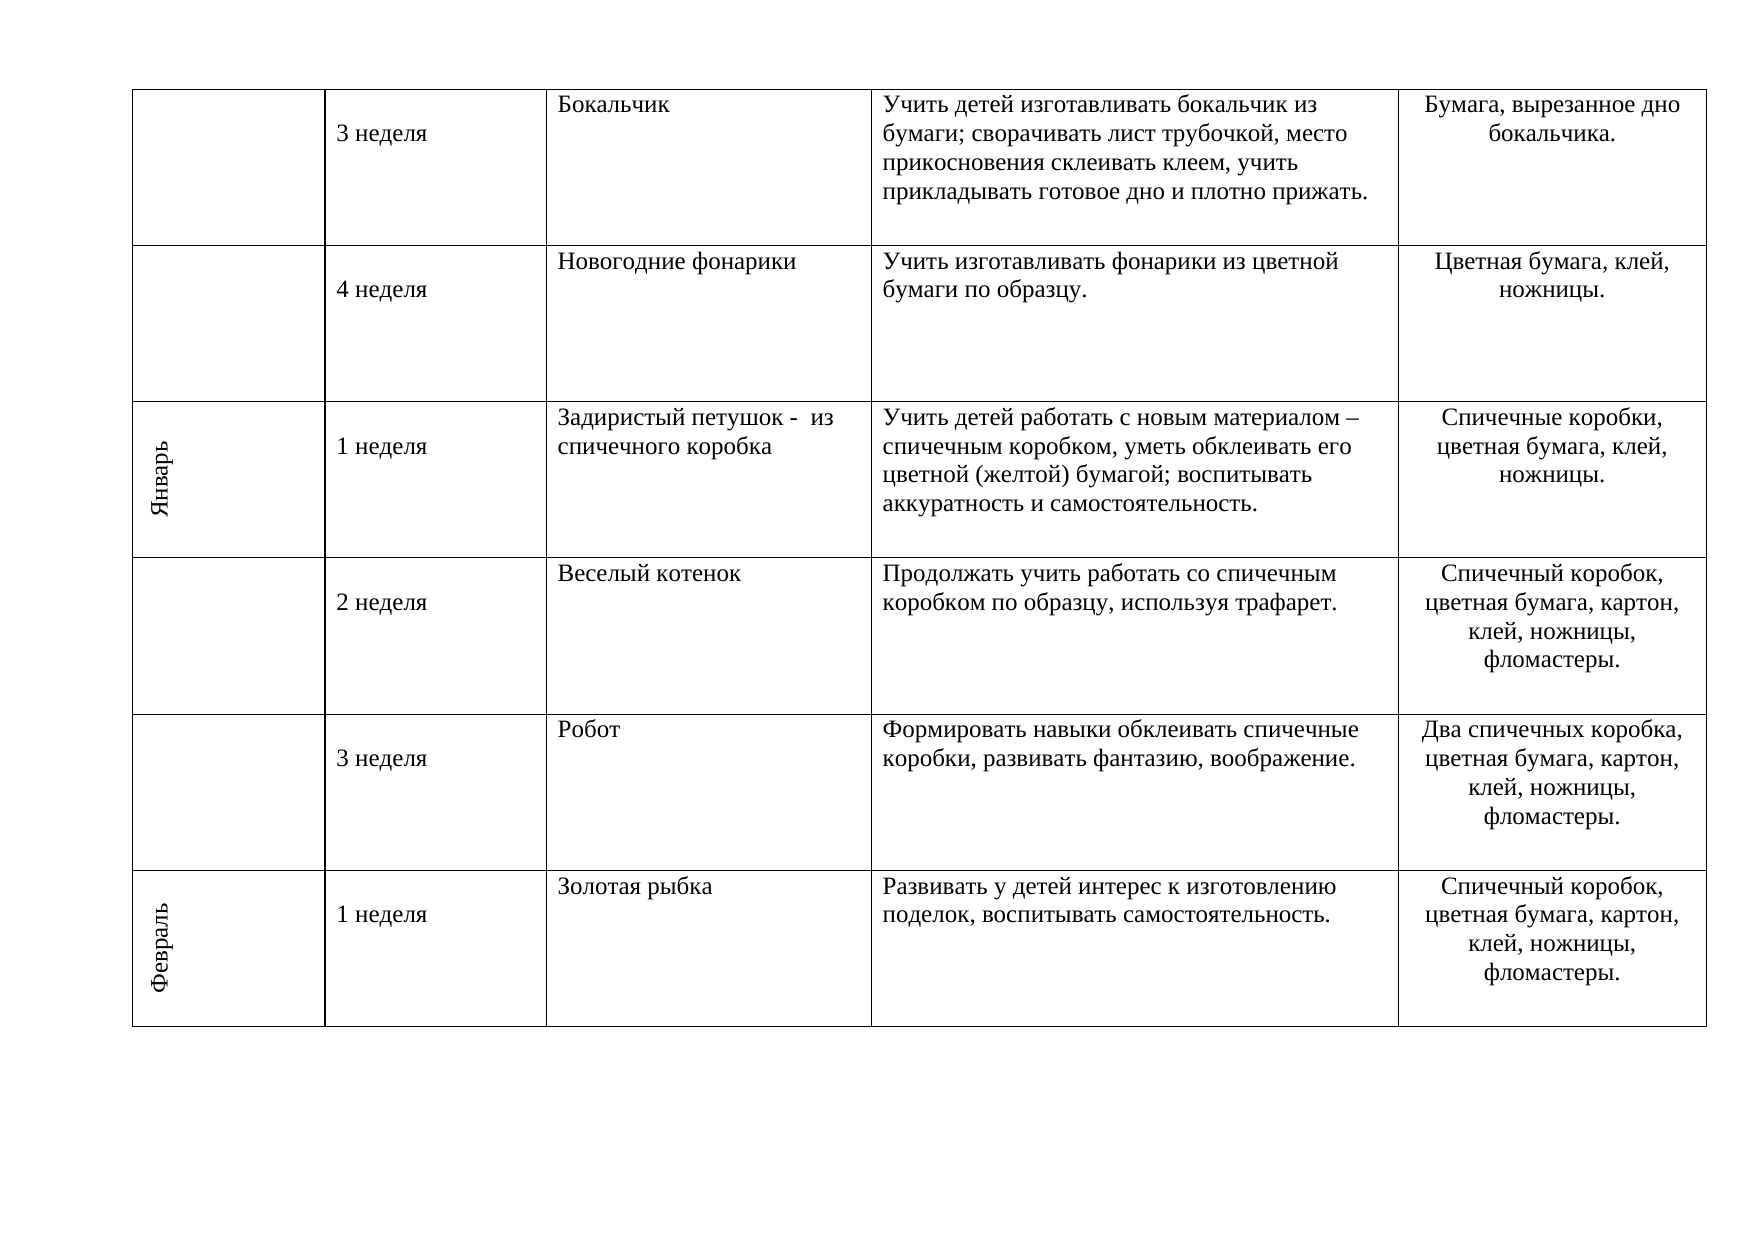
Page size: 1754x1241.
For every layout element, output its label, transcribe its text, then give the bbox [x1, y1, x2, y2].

table_cell Веселый котенок [547, 558, 871, 713]
table_cell 1 неделя [326, 871, 546, 1026]
table_cell Февраль [133, 871, 324, 1026]
table_cell Январь [133, 402, 324, 557]
table_cell Два спичечных коробка, цветная бумага, картон, клей, ножницы, фломастеры. [1399, 715, 1706, 870]
table_cell Учить детей изготавливать бокальчик из бумаги; сворачивать лист трубочкой, место прикосновения склеивать клеем, учить прикладывать готовое дно и плотно прижать. [872, 90, 1398, 245]
table_cell 2 неделя [326, 558, 546, 713]
table_cell Спичечный коробок, цветная бумага, картон, клей, ножницы, фломастеры. [1399, 871, 1706, 1026]
table_cell Учить изготавливать фонарики из цветной бумаги по образцу. [872, 246, 1398, 401]
table_cell Золотая рыбка [547, 871, 871, 1026]
table_cell Спичечный коробок, цветная бумага, картон, клей, ножницы, фломастеры. [1399, 558, 1706, 713]
table_cell 3 неделя [326, 90, 546, 245]
table_cell Формировать навыки обклеивать спичечные коробки, развивать фантазию, воображение. [872, 715, 1398, 870]
table_cell Спичечные коробки, цветная бумага, клей, ножницы. [1399, 402, 1706, 557]
table_cell Бумага, вырезанное дно бокальчика. [1399, 90, 1706, 245]
table_cell [133, 715, 324, 870]
table_cell Задиристый петушок - из спичечного коробка [547, 402, 871, 557]
table_cell Цветная бумага, клей, ножницы. [1399, 246, 1706, 401]
table_cell [133, 558, 324, 713]
table_cell 3 неделя [326, 715, 546, 870]
table_cell Новогодние фонарики [547, 246, 871, 401]
table_cell Бокальчик [547, 90, 871, 245]
table_cell [133, 246, 324, 401]
table_cell 4 неделя [326, 246, 546, 401]
table_cell Продолжать учить работать со спичечным коробком по образцу, используя трафарет. [872, 558, 1398, 713]
table_cell Развивать у детей интерес к изготовлению поделок, воспитывать самостоятельность. [872, 871, 1398, 1026]
table_cell [133, 90, 324, 245]
table_cell Учить детей работать с новым материалом – спичечным коробком, уметь обклеивать его цветной (желтой) бумагой; воспитывать аккуратность и самостоятельность. [872, 402, 1398, 557]
table_cell Робот [547, 715, 871, 870]
table_cell 1 неделя [326, 402, 546, 557]
